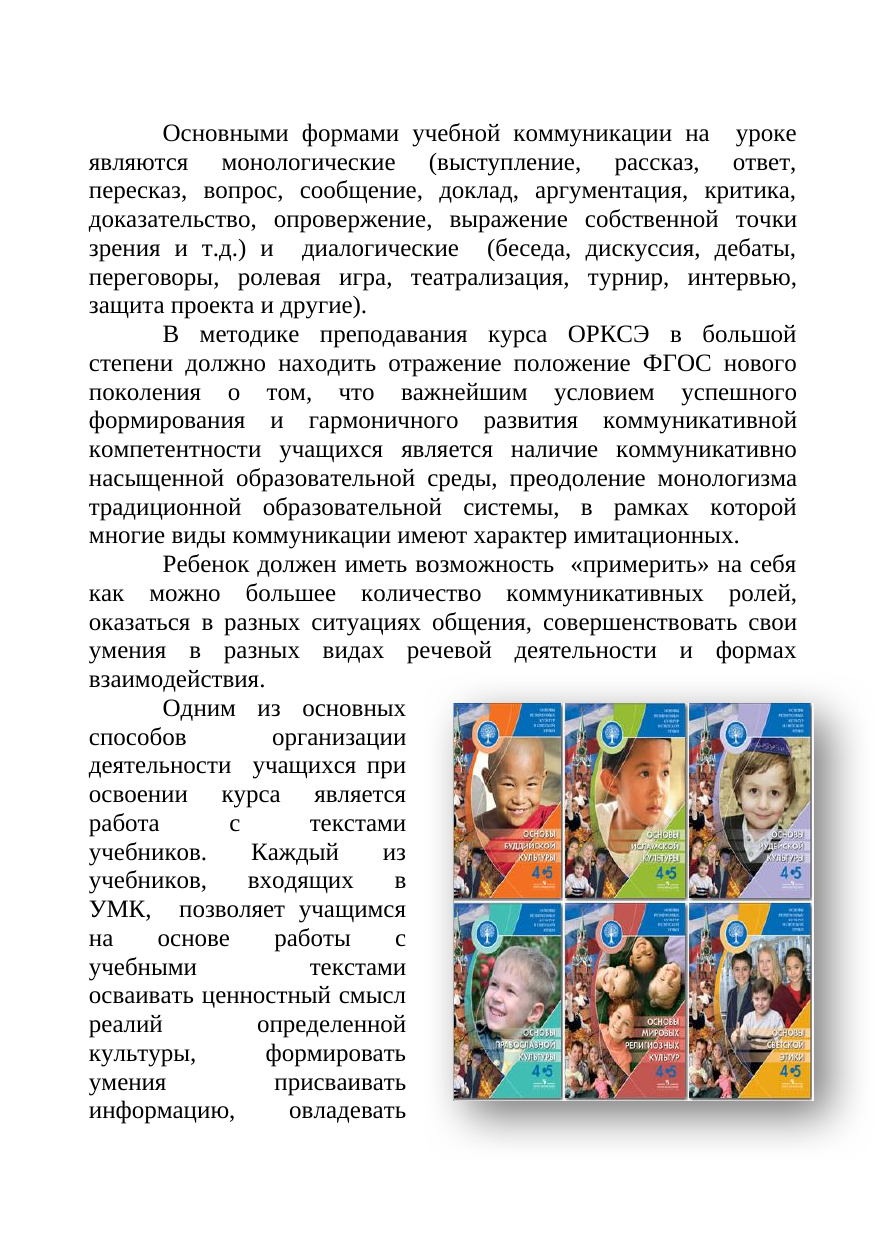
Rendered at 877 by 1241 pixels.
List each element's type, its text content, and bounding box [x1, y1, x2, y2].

text Основными формами учебной коммуникации на уроке являются монологические (выступление, рассказ, ответ, пересказ, вопрос, сообщение, доклад, аргументация, критика, доказательство, опровержение, выражение собственной точки зрения и т.д.) и диалогические (беседа, дискуссия, дебаты, переговоры, ролевая игра, театрализация, турнир, интервью, защита проекта и другие). [89, 118, 797, 319]
text Ребенок должен иметь возможность «примерить» на себя как можно большее количество коммуникативных ролей, оказаться в разных ситуациях общения, совершенствовать свои умения в разных видах речевой деятельности и формах взаимодействия. [89, 549, 797, 693]
text В методике преподавания курса ОРКСЭ в большой степени должно находить отражение положение ФГОС нового поколения о том, что важнейшим условием успешного формирования и гармоничного развития коммуникативной компетентности учащихся является наличие коммуникативно насыщенной образовательной среды, преодоление монологизма традиционной образовательной системы, в рамках которой многие виды коммуникации имеют характер имитационных. [89, 319, 797, 549]
picture [453, 703, 814, 1101]
